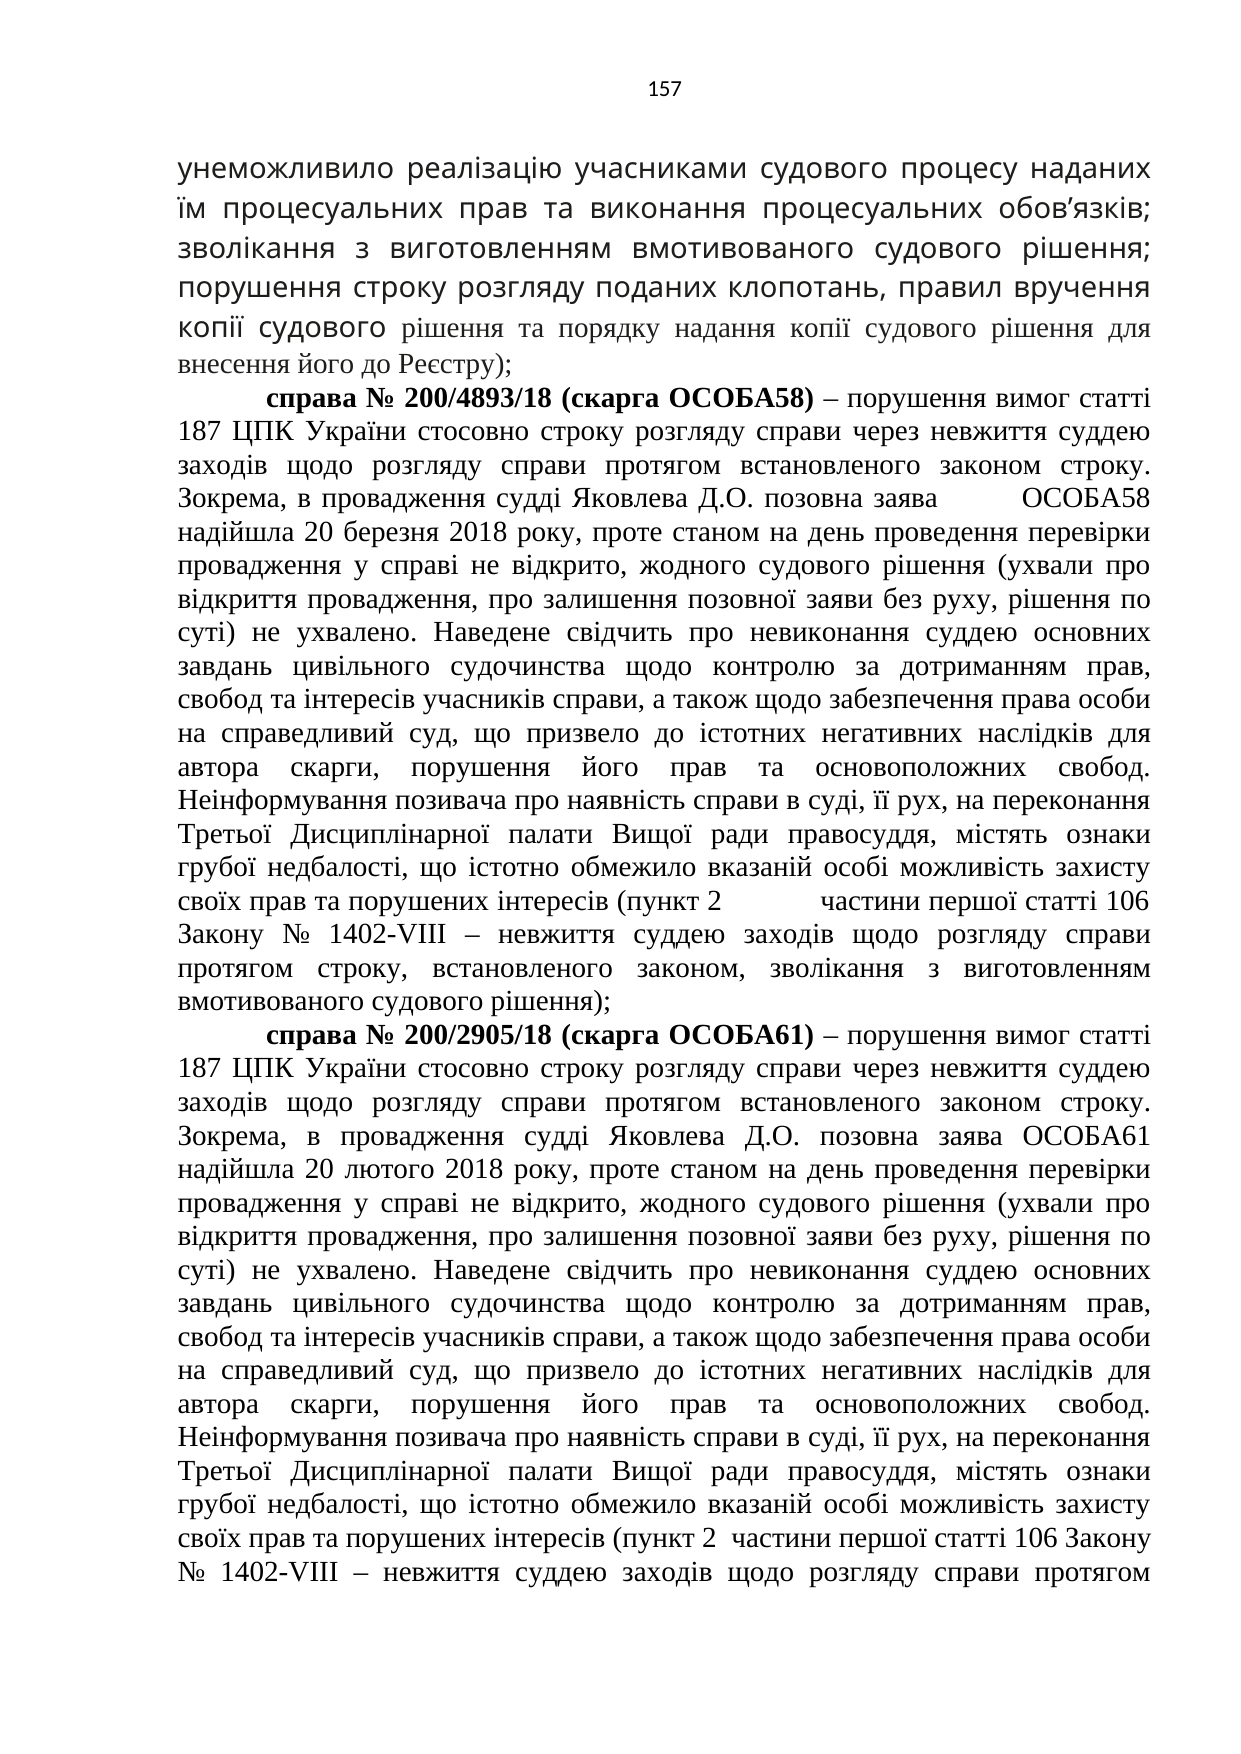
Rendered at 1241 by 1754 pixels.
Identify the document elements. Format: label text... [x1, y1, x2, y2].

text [177, 148, 1152, 380]
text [177, 1017, 1152, 1587]
text справа № 200/4893/18 (скарга ОСОБА58) – порушення вимог статті 187 ЦПК України стосовно строку розгляду справи через невжиття суддею заходів щодо розгляду справи протягом встановленого законом строку. Зокрема, в провадження судді Яковлева Д.О. позовна заява ОСОБА58 надійшла 20 березня 2018 року, проте станом на день проведення перевірки провадження у справі не відкрито, жодного судового рішення (ухвали про відкриття провадження, про залишення позовної заяви без руху, рішення по суті) не ухвалено. Наведене свідчить про невиконання суддею основних завдань цивільного судочинства щодо контролю за дотриманням прав, свобод та інтересів учасників справи, а також щодо забезпечення права особи на справедливий суд, що призвело до істотних негативних наслідків для автора скарги, порушення його прав та основоположних свобод. Неінформування позивача про наявність справи в суді, її рух, на переконання Третьої Дисциплінарної палати Вищої ради правосуддя, містять ознаки грубої недбалості, що істотно обмежило вказаній особі можливість захисту своїх прав та порушених інтересів (пункт 2 частини першої статті 106 Закону № 1402-VIII – невжиття суддею заходів щодо розгляду справи протягом строку, встановленого законом, зволікання з виготовленням вмотивованого судового рішення); [177, 380, 1152, 1017]
